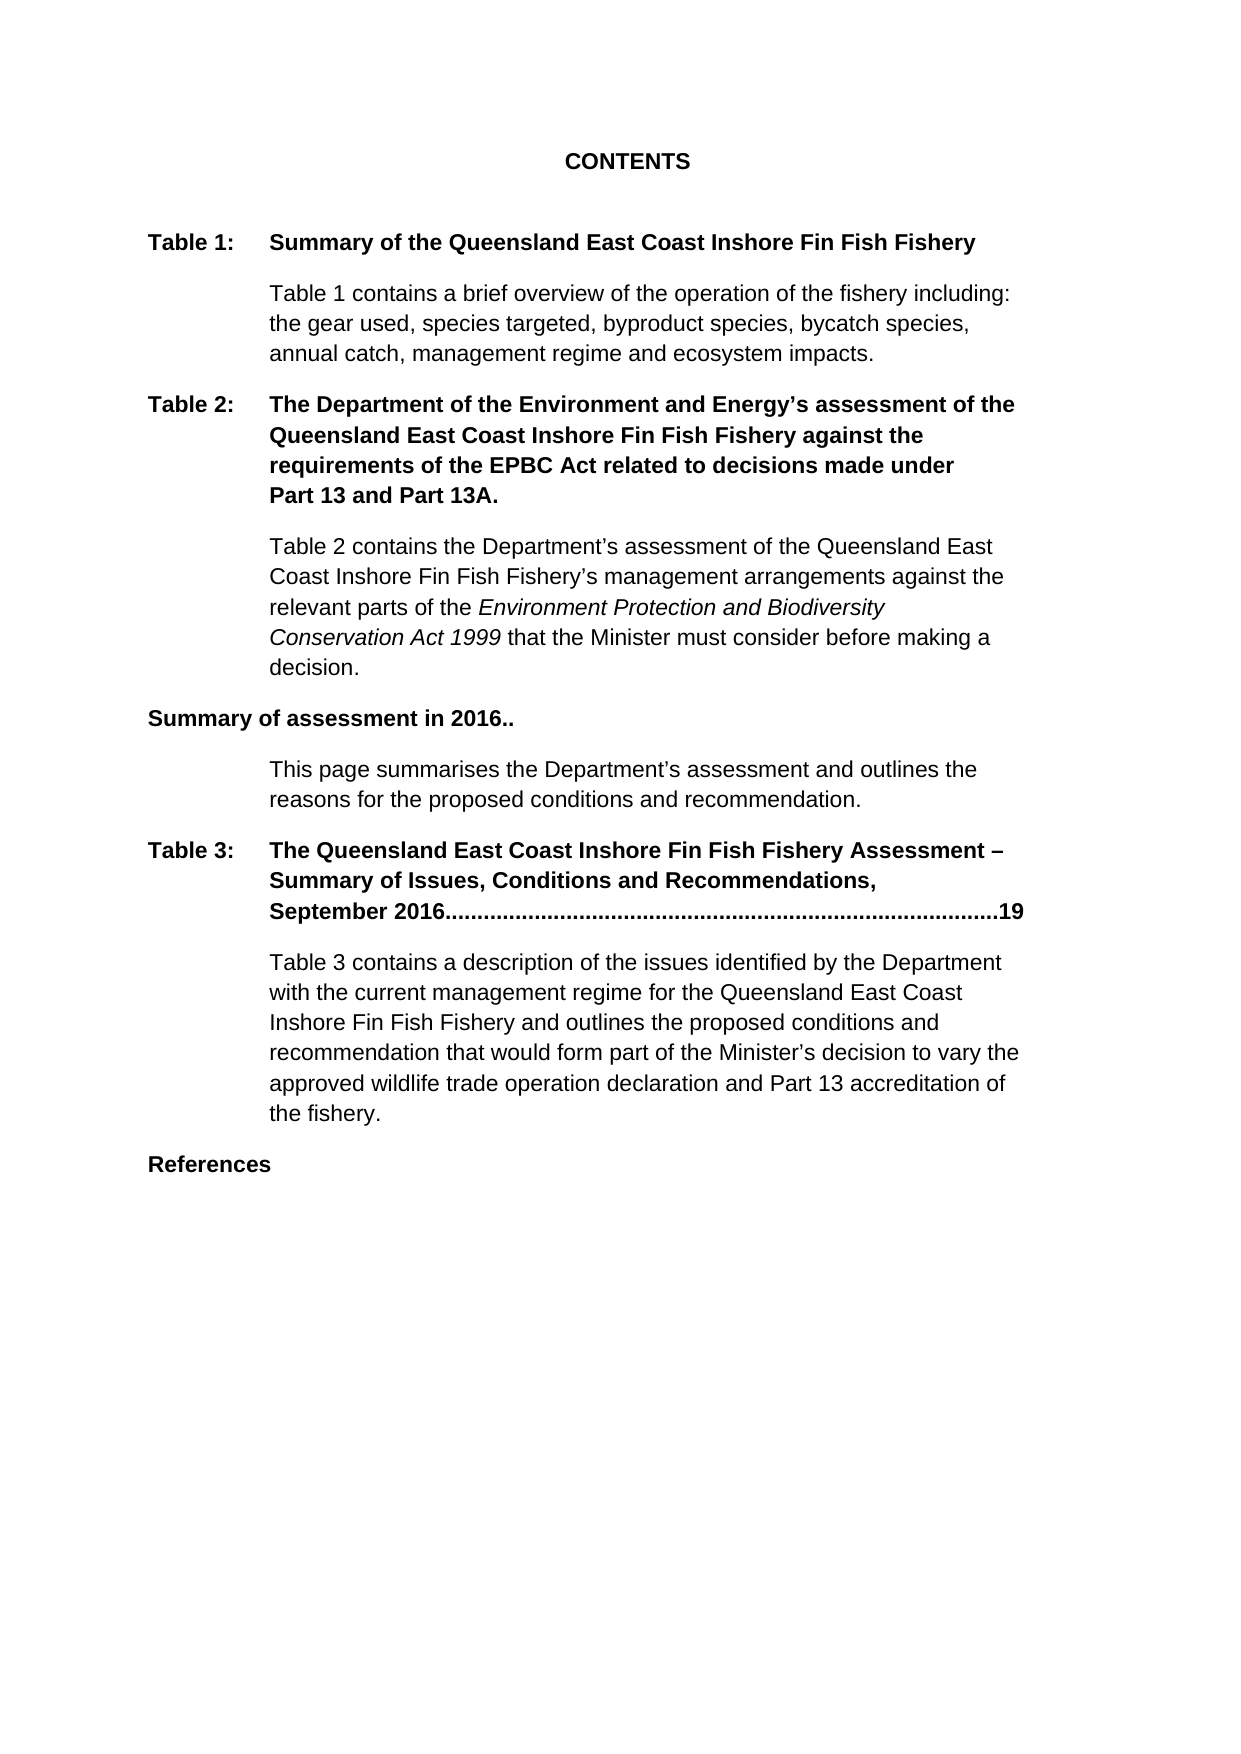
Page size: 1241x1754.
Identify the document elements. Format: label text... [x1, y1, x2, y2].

text Table 1: Summary of the Queensland East Coast Inshore Fin Fish Fishery 1 [148, 229, 1025, 255]
text Summary of assessment in 2016.. 18 [148, 705, 1025, 731]
text Table 3: The Queensland East Coast Inshore Fin Fish Fishery Assessment – Summary of Issues, Conditions and Recommendations, September 2016.......................................................................................19 [148, 837, 1025, 924]
text Table 3 contains a description of the issues identified by the Department with the current management regime for the Queensland East Coast Inshore Fin Fish Fishery and outlines the proposed conditions and recommendation that would form part of the Minister’s decision to vary the approved wildlife trade operation declaration and Part 13 accreditation of the fishery. [269, 949, 1025, 1126]
text This page summarises the Department’s assessment and outlines the reasons for the proposed conditions and recommendation. [269, 756, 1025, 813]
text References 27 [148, 1151, 1025, 1177]
text Table 2: The Department of the Environment and Energy’s assessment of the Queensland East Coast Inshore Fin Fish Fishery against the requirements of the EPBC Act related to decisions made under Part 13 and Part 13A. 11 [148, 391, 1025, 508]
text Table 1 contains a brief overview of the operation of the fishery including: the gear used, species targeted, byproduct species, bycatch species, annual catch, management regime and ecosystem impacts. [269, 280, 1025, 367]
text Table 2 contains the Department’s assessment of the Queensland East Coast Inshore Fin Fish Fishery’s management arrangements against the relevant parts of the Environment Protection and Biodiversity Conservation Act 1999 that the Minister must consider before making a decision. [269, 533, 1025, 680]
subtitle Contents [148, 148, 1107, 174]
